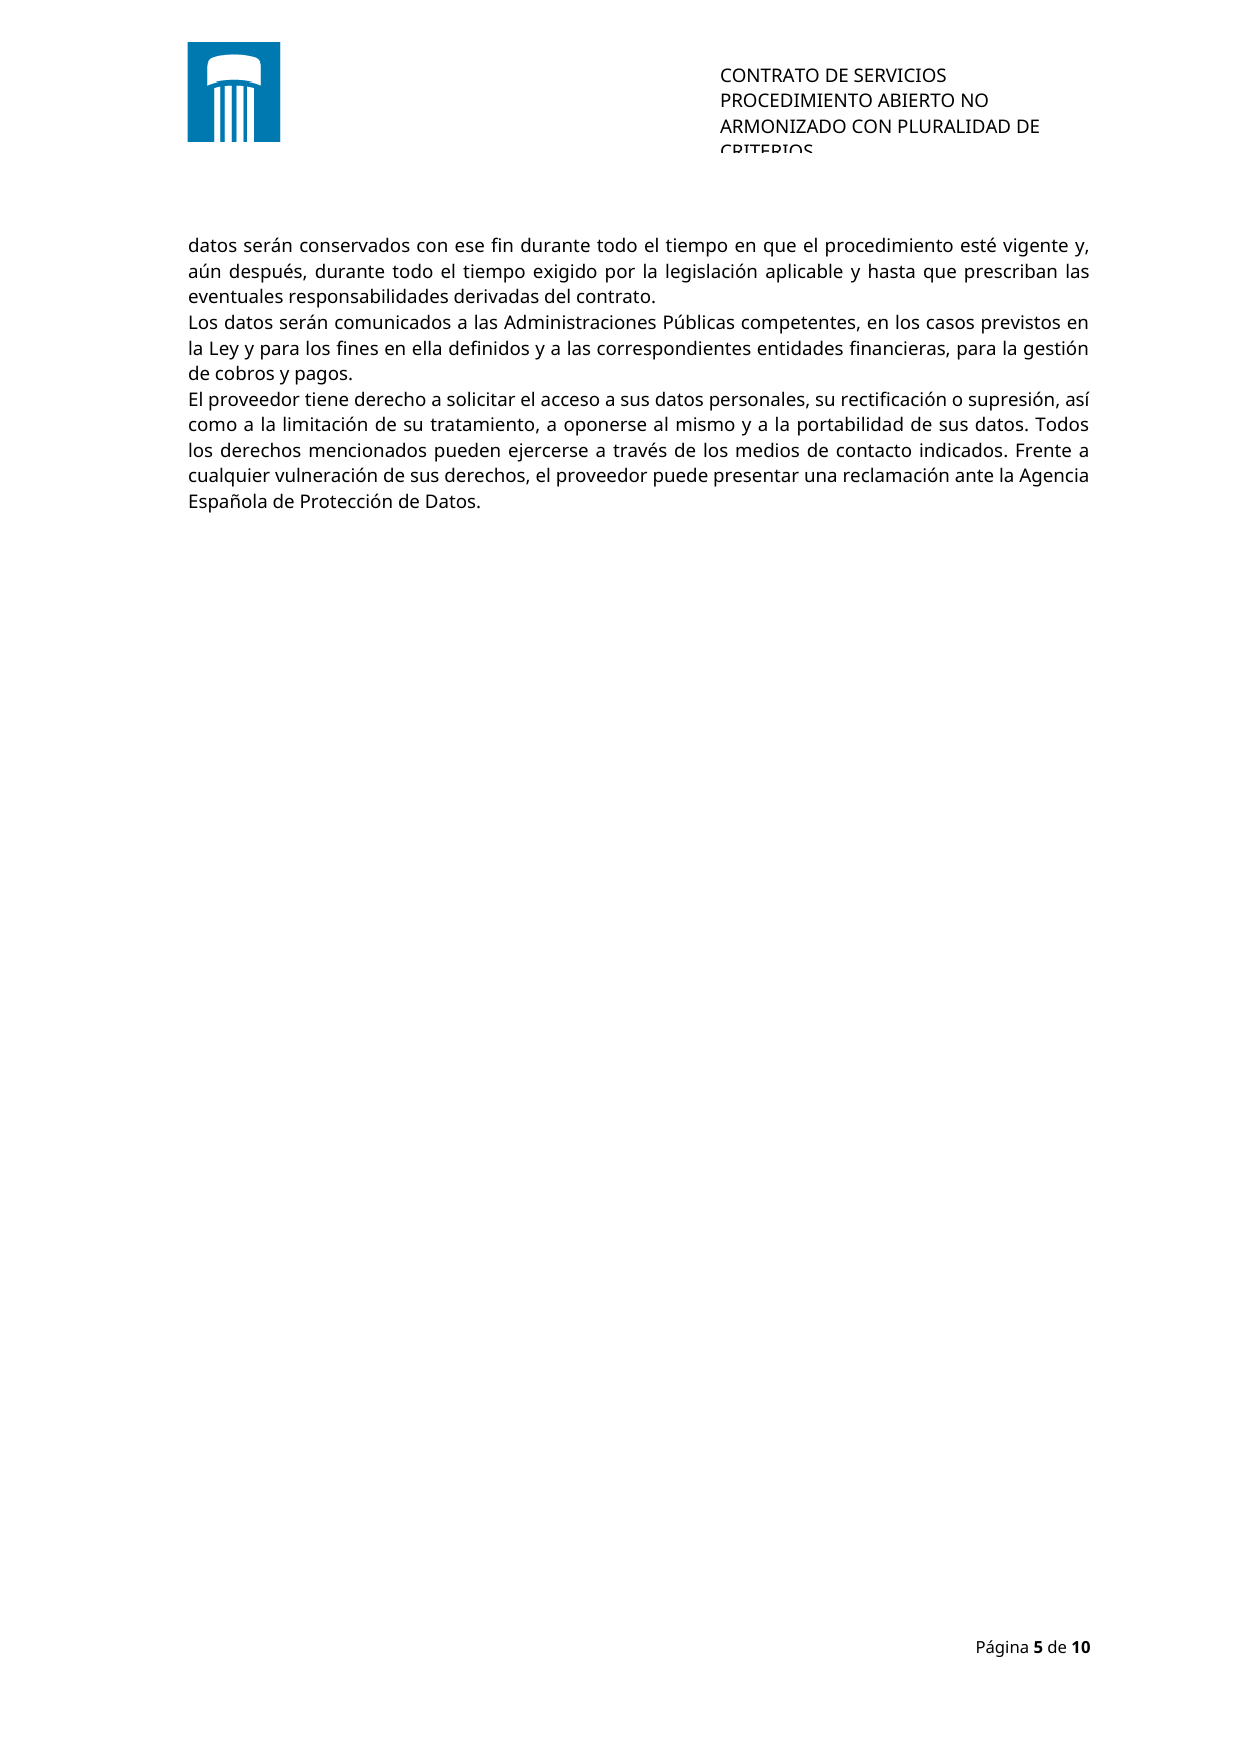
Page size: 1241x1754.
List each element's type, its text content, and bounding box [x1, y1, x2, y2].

text El proveedor tiene derecho a solicitar el acceso a sus datos personales, su rectificación o supresión, así como a la limitación de su tratamiento, a oponerse al mismo y a la portabilidad de sus datos. Todos los derechos mencionados pueden ejercerse a través de los medios de contacto indicados. Frente a cualquier vulneración de sus derechos, el proveedor puede presentar una reclamación ante la Agencia Española de Protección de Datos. [188, 386, 1090, 513]
text Los datos serán comunicados a las Administraciones Públicas competentes, en los casos previstos en la Ley y para los fines en ella definidos y a las correspondientes entidades financieras, para la gestión de cobros y pagos. [188, 309, 1090, 386]
picture [187, 42, 283, 144]
picture [208, 55, 260, 84]
